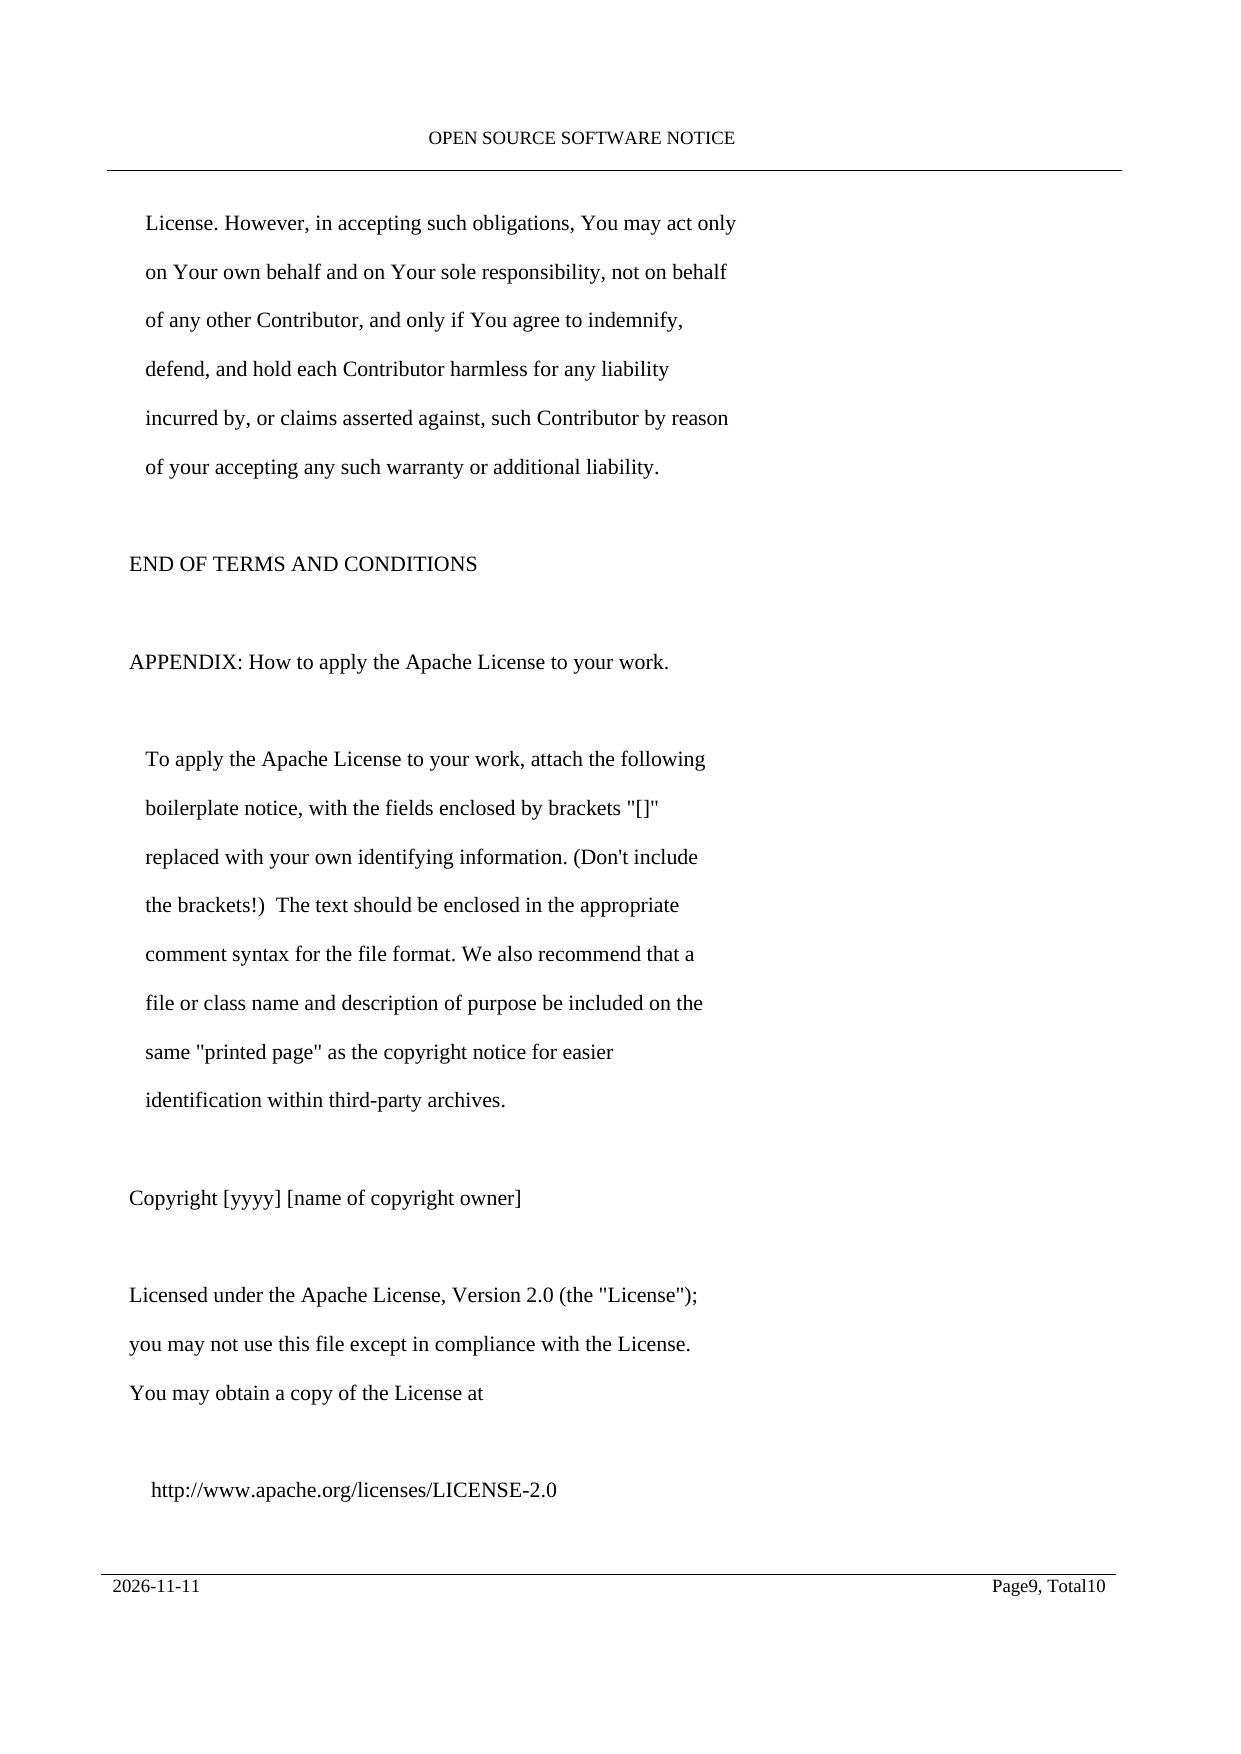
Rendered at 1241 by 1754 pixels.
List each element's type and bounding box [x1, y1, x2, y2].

text [112, 206, 1128, 1506]
